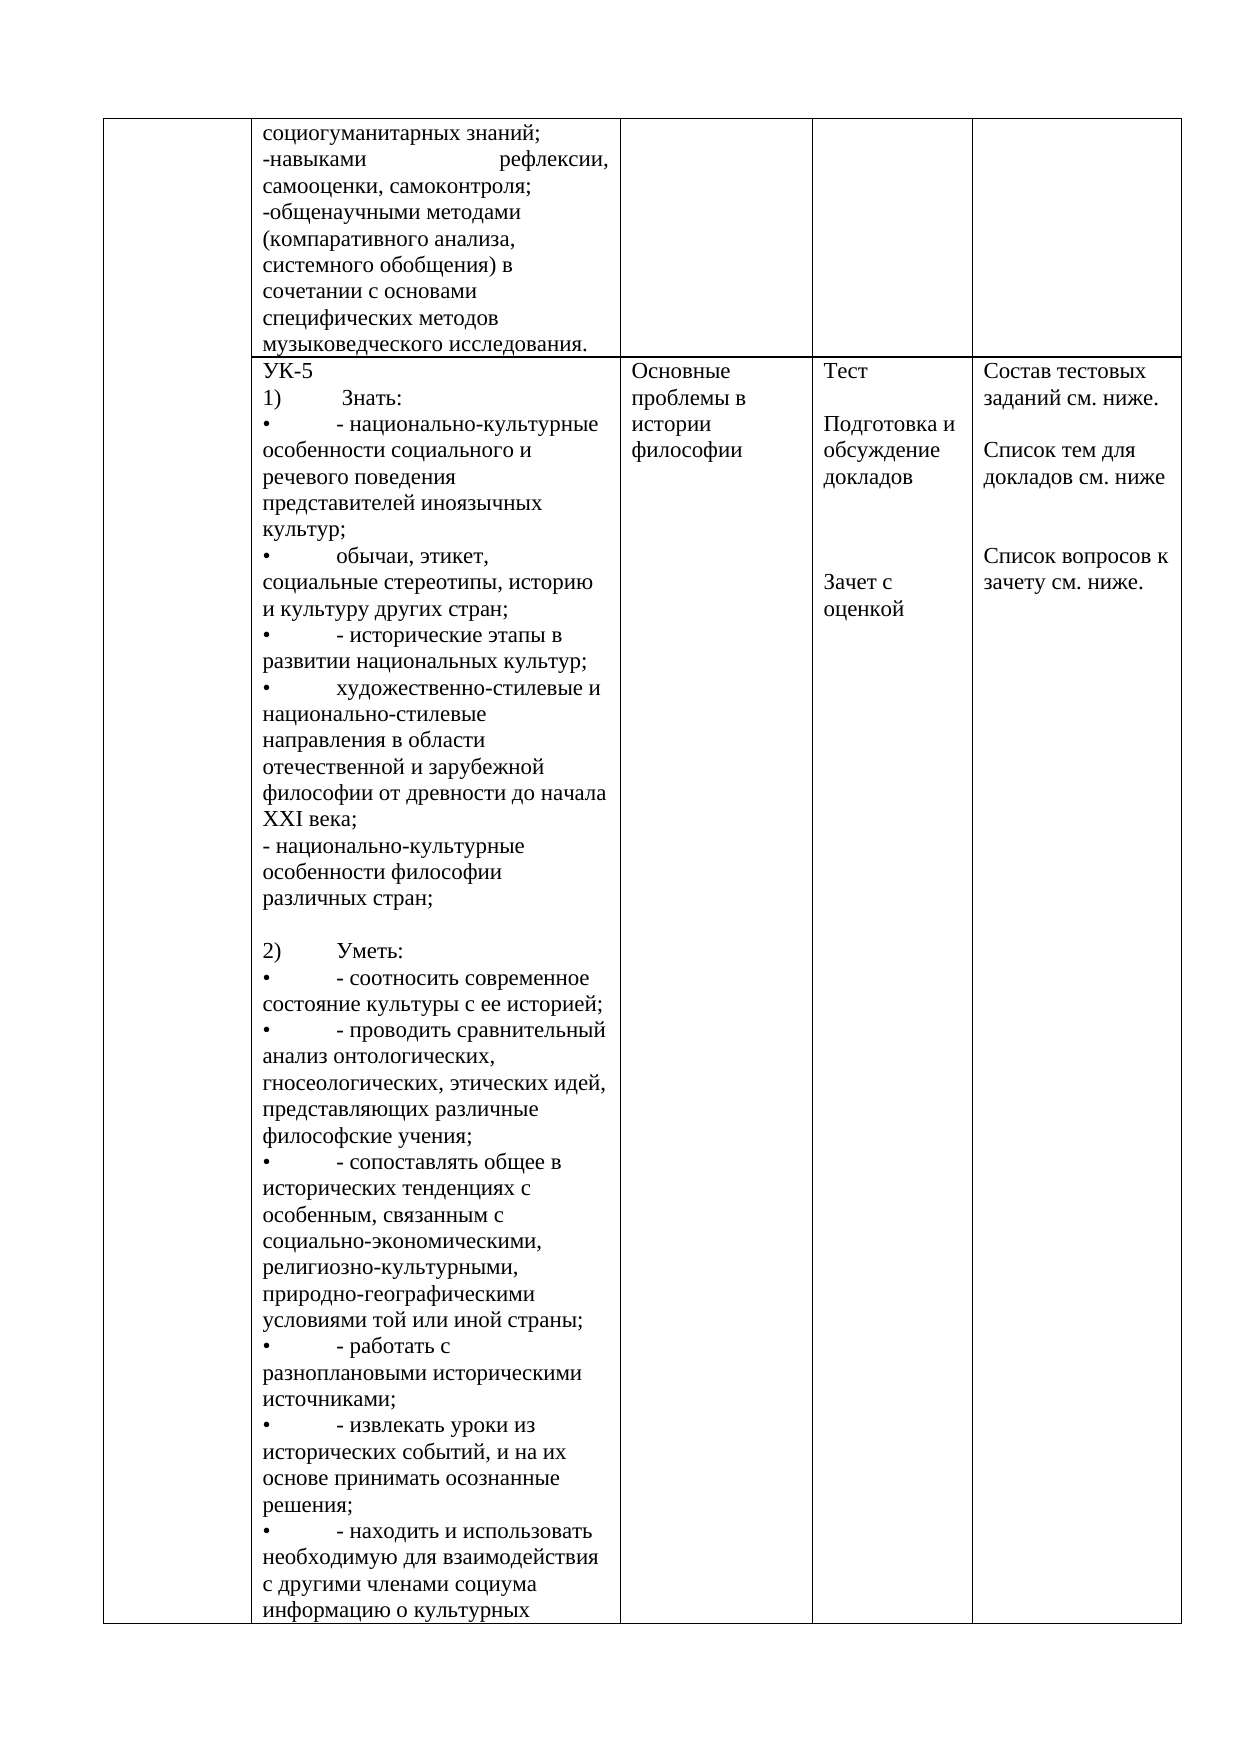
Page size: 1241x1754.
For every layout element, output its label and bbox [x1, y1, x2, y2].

table_cell [621, 358, 812, 1622]
table_cell [813, 119, 972, 356]
table_cell [252, 358, 620, 1622]
table_cell [973, 119, 1181, 356]
table_cell [813, 358, 972, 1622]
table_cell [973, 358, 1181, 1622]
table_cell [252, 119, 620, 356]
table_cell [104, 119, 251, 1622]
table_cell [621, 119, 812, 356]
